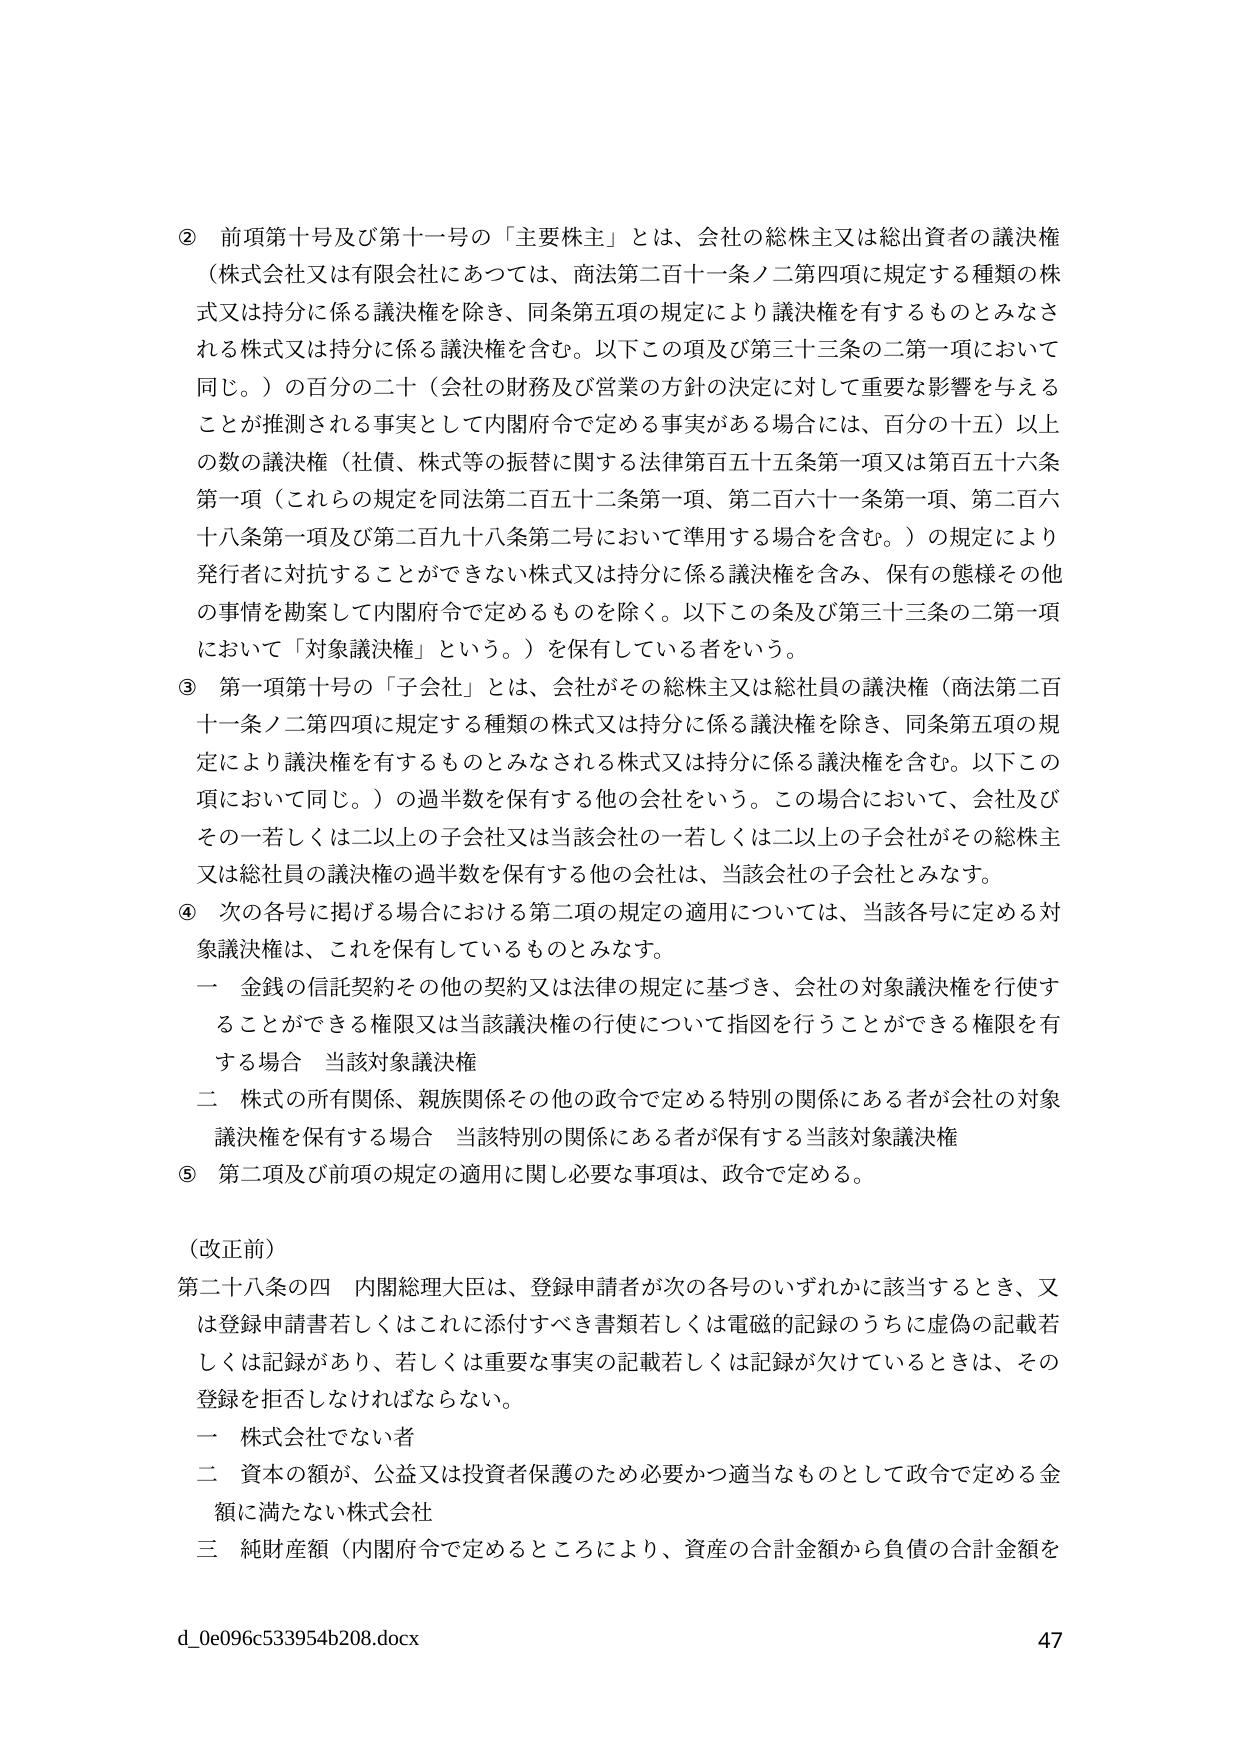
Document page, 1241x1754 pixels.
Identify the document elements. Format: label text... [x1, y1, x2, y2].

text ③ 第一項第十号の「子会社」とは、会社がその総株主又は総社員の議決権（商法第二百十一条ノ二第四項に規定する種類の株式又は持分に係る議決権を除き、同条第五項の規定により議決権を有するものとみなされる株式又は持分に係る議決権を含む。以下この項において同じ。）の過半数を保有する他の会社をいう。この場合において、会社及びその一若しくは二以上の子会社又は当該会社の一若しくは二以上の子会社がその総株主又は総社員の議決権の過半数を保有する他の会社は、当該会社の子会社とみなす。 [177, 667, 1063, 892]
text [196, 1529, 1063, 1567]
text 二 株式の所有関係、親族関係その他の政令で定める特別の関係にある者が会社の対象議決権を保有する場合 当該特別の関係にある者が保有する当該対象議決権 [196, 1079, 1063, 1154]
text 二 資本の額が、公益又は投資者保護のため必要かつ適当なものとして政令で定める金額に満たない株式会社 [196, 1454, 1063, 1529]
text ④ 次の各号に掲げる場合における第二項の規定の適用については、当該各号に定める対象議決権は、これを保有しているものとみなす。 [177, 892, 1063, 967]
text 第二十八条の四 内閣総理大臣は、登録申請者が次の各号のいずれかに該当するとき、又は登録申請書若しくはこれに添付すべき書類若しくは電磁的記録のうちに虚偽の記載若しくは記録があり、若しくは重要な事実の記載若しくは記録が欠けているときは、その登録を拒否しなければならない。 [177, 1267, 1063, 1417]
text 一 株式会社でない者 [196, 1417, 1063, 1454]
text ⑤ 第二項及び前項の規定の適用に関し必要な事項は、政令で定める。 [177, 1154, 1063, 1192]
text （改正前） [177, 1229, 1063, 1267]
text 一 金銭の信託契約その他の契約又は法律の規定に基づき、会社の対象議決権を行使することができる権限又は当該議決権の行使について指図を行うことができる権限を有する場合 当該対象議決権 [196, 967, 1063, 1079]
text ② 前項第十号及び第十一号の「主要株主」とは、会社の総株主又は総出資者の議決権（株式会社又は有限会社にあつては、商法第二百十一条ノ二第四項に規定する種類の株式又は持分に係る議決権を除き、同条第五項の規定により議決権を有するものとみなされる株式又は持分に係る議決権を含む。以下この項及び第三十三条の二第一項において同じ。）の百分の二十（会社の財務及び営業の方針の決定に対して重要な影響を与えることが推測される事実として内閣府令で定める事実がある場合には、百分の十五）以上の数の議決権（社債、株式等の振替に関する法律第百五十五条第一項又は第百五十六条第一項（これらの規定を同法第二百五十二条第一項、第二百六十一条第一項、第二百六十八条第一項及び第二百九十八条第二号において準用する場合を含む。）の規定により発行者に対抗することができない株式又は持分に係る議決権を含み、保有の態様その他の事情を勘案して内閣府令で定めるものを除く。以下この条及び第三十三条の二第一項において「対象議決権」という。）を保有している者をいう。 [177, 217, 1063, 667]
